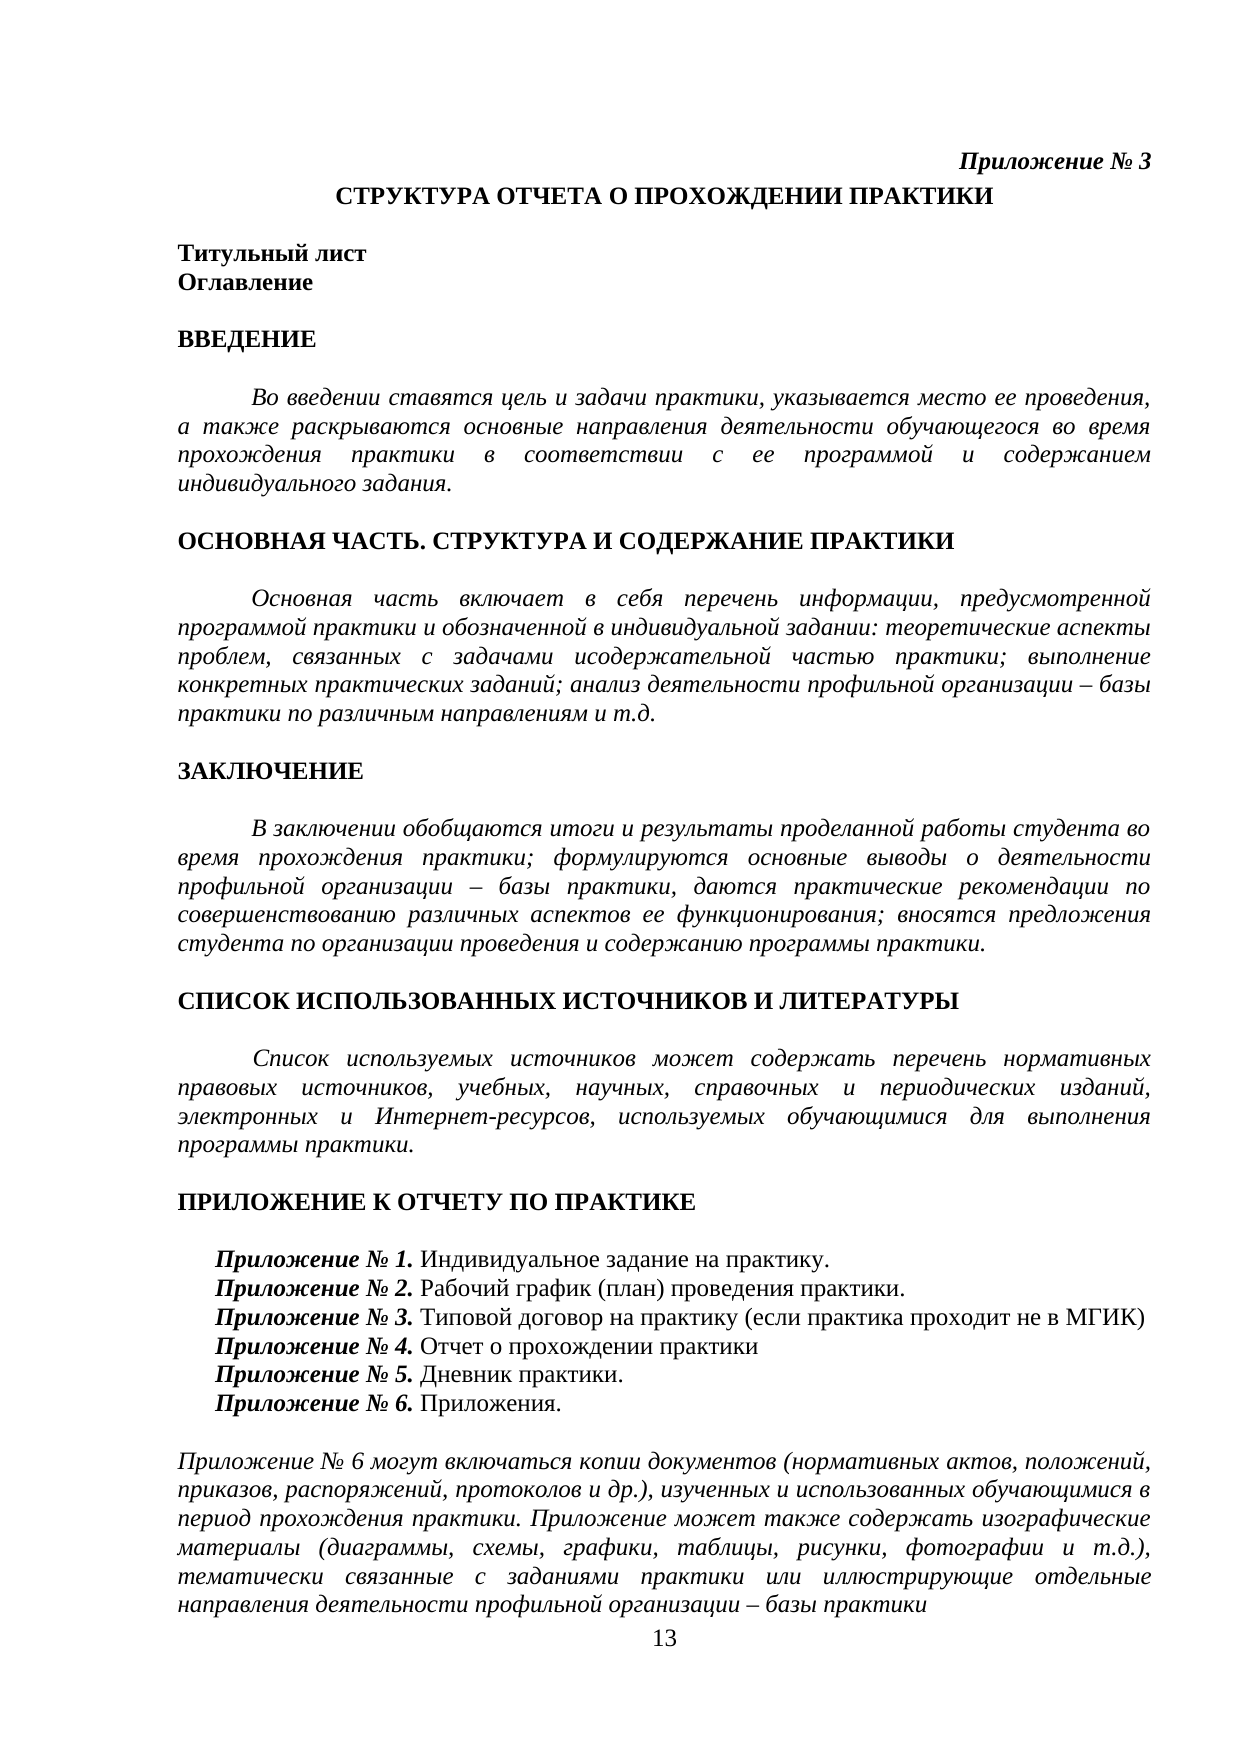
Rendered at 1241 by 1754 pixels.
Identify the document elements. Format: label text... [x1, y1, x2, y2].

text Титульный лист [177, 238, 1152, 267]
text Приложение № 1. Индивидуальное задание на практику. [177, 1244, 1152, 1273]
text Приложение № 5. Дневник практики. [177, 1359, 1152, 1388]
text Приложение № 4. Отчет о прохождении практики [177, 1331, 1152, 1359]
text ВВЕДЕНИЕ [177, 324, 1152, 353]
text СТРУКТУРА ОТЧЕТА о прохождении ПРАКТИКИ [177, 181, 1152, 209]
text Список используемых источников может содержать перечень нормативных правовых источников, учебных, научных, справочных и периодических изданий, электронных и Интернет-ресурсов, используемых обучающимися для выполнения программы практики. [177, 1043, 1152, 1158]
text В заключении обобщаются итоги и результаты проделанной работы студента во время прохождения практики; формулируются основные выводы о деятельности профильной организации – базы практики, даются практические рекомендации по совершенствованию различных аспектов ее функционирования; вносятся предложения студента по организации проведения и содержанию программы практики. [177, 813, 1152, 957]
text Приложение № 6 могут включаться копии документов (нормативных актов, положений, приказов, распоряжений, протоколов и др.), изученных и использованных обучающимися в период прохождения практики. Приложение может также содержать изографические материалы (диаграммы, схемы, графики, таблицы, рисунки, фотографии и т.д.), тематически связанные с заданиями практики или иллюстрирующие отдельные направления деятельности профильной организации – базы практики [177, 1446, 1152, 1618]
text Приложение № 6. Приложения. [177, 1388, 1152, 1417]
text СПИСОК ИСПОЛЬЗОВАННЫХ ИСТОЧНИКОВ И ЛИТЕРАТУРЫ [177, 986, 1152, 1014]
text ЗАКЛЮЧЕНИЕ [177, 756, 1152, 784]
text Оглавление [177, 267, 1152, 296]
text ПРИЛОЖЕНИЕ К ОТЧЕТУ ПО ПРАКТИКЕ [177, 1187, 1152, 1216]
text Во введении ставятся цель и задачи практики, указывается место ее проведения, а также раскрываются основные направления деятельности обучающегося во время прохождения практики в соответствии с ее программой и содержанием индивидуального задания. [177, 382, 1152, 497]
text Приложение № 3. Типовой договор на практику (если практика проходит не в МГИК) [177, 1302, 1152, 1331]
text ОСНОВНАЯ ЧАСТЬ. СТРУКТУРА И СОДЕРЖАНИЕ ПРАКТИКИ [177, 526, 1152, 554]
text Приложение № 2. Рабочий график (план) проведения практики. [177, 1273, 1152, 1302]
subtitle Приложение № 3 [177, 146, 1152, 174]
text Основная часть включает в себя перечень информации, предусмотренной программой практики и обозначенной в индивидуальной задании: теоретические аспекты проблем, связанных с задачами исодержательной частью практики; выполнение конкретных практических заданий; анализ деятельности профильной организации – базы практики по различным направлениям и т.д. [177, 583, 1152, 727]
